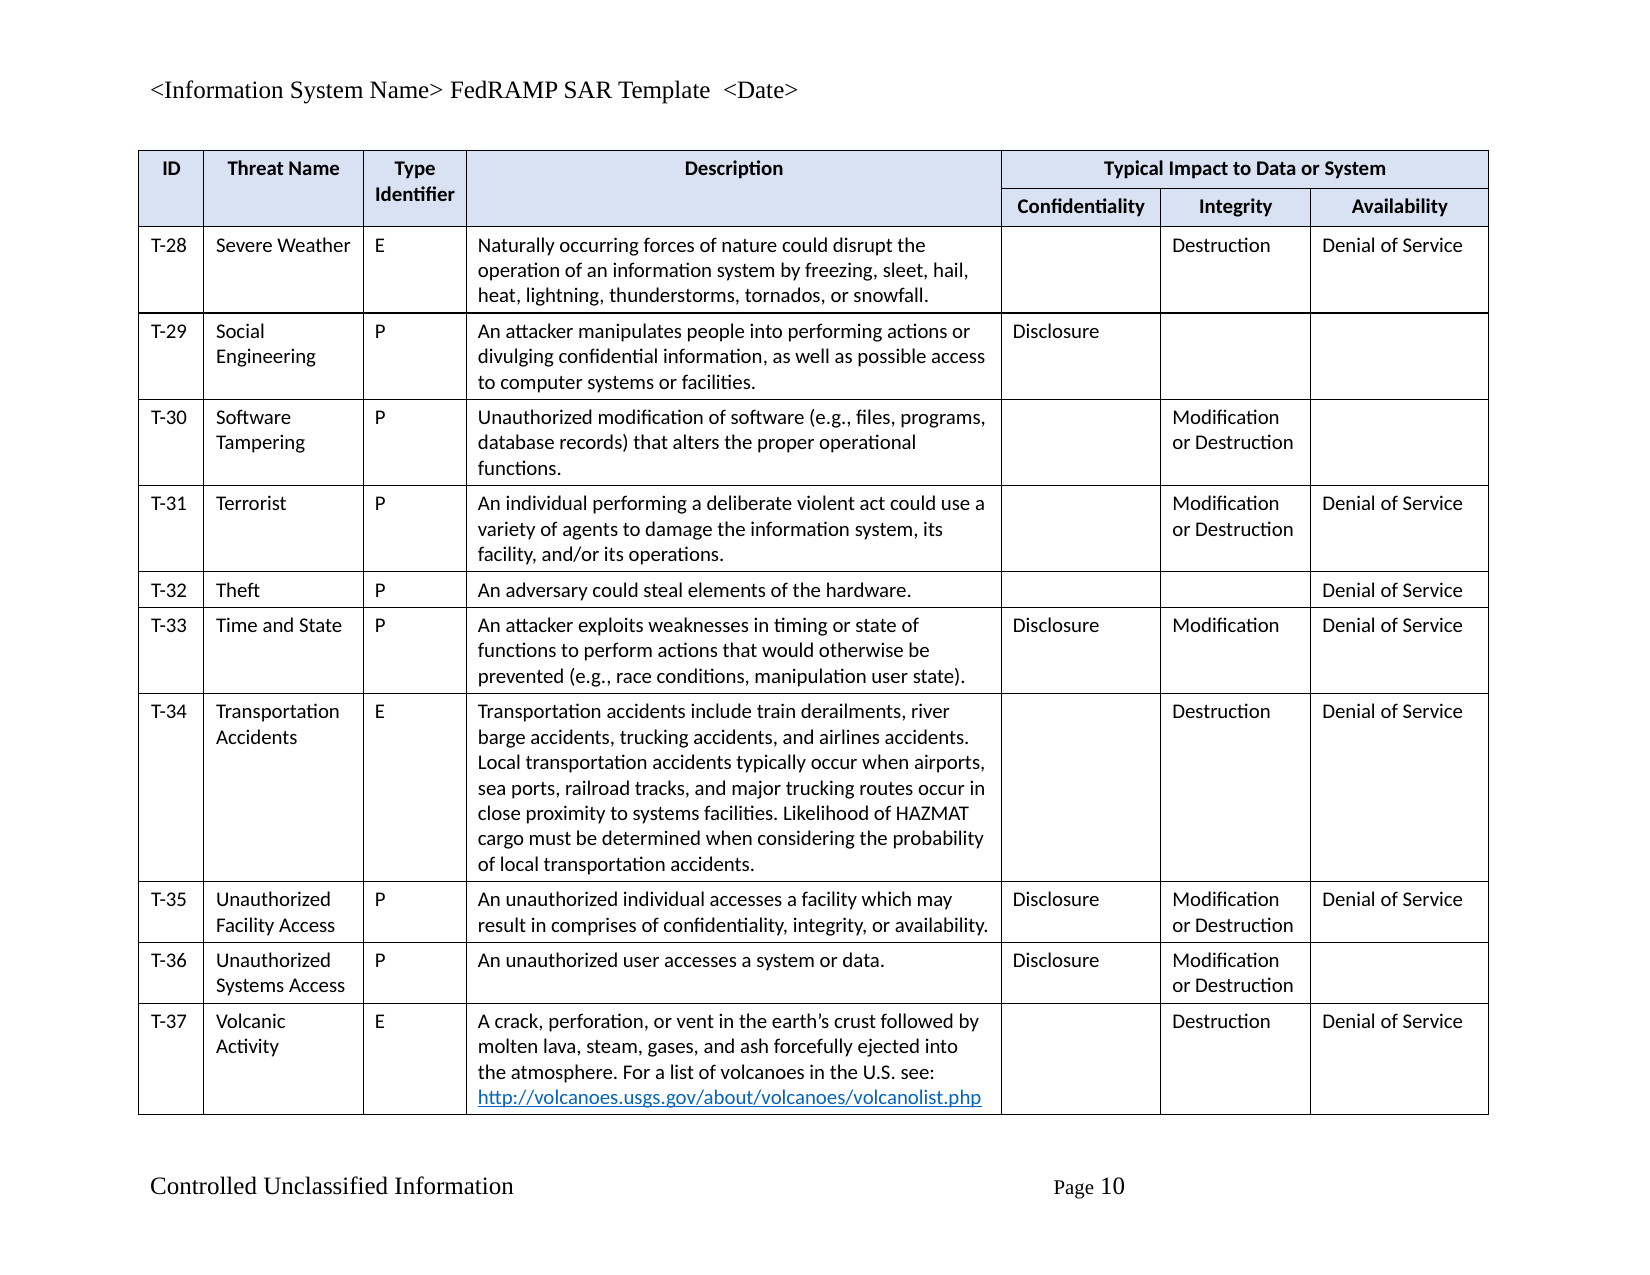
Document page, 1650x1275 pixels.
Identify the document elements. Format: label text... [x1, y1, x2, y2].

table_header ID [139, 151, 203, 226]
table_cell T-30 [139, 400, 203, 485]
table_cell Severe Weather [204, 227, 363, 312]
table_cell Disclosure [1002, 943, 1160, 1002]
table_cell T-32 [139, 572, 203, 607]
table_cell T-28 [139, 227, 203, 312]
table_cell T-31 [139, 486, 203, 571]
table_cell E [364, 694, 466, 881]
table_header Description [467, 151, 1001, 226]
table_cell Volcanic Activity [204, 1004, 363, 1114]
table_cell An attacker exploits weaknesses in timing or state of functions to perform actions that would otherwise be prevented (e.g., race conditions, manipulation user state). [467, 608, 1001, 693]
table_cell Unauthorized modification of software (e.g., files, programs, database records) that alters the proper operational functions. [467, 400, 1001, 485]
table_cell Modification or Destruction [1161, 882, 1310, 942]
table_cell Denial of Service [1311, 1004, 1488, 1114]
table_cell [1311, 314, 1488, 399]
table_cell Naturally occurring forces of nature could disrupt the operation of an information system by freezing, sleet, hail, heat, lightning, thunderstorms, tornados, or snowfall. [467, 227, 1001, 312]
table_cell An unauthorized user accesses a system or data. [467, 943, 1001, 1002]
table_cell Availability [1311, 189, 1488, 226]
table_cell [1161, 314, 1310, 399]
table_cell [1002, 572, 1160, 607]
table_cell P [364, 486, 466, 571]
table_cell Modification or Destruction [1161, 486, 1310, 571]
table_cell P [364, 572, 466, 607]
table_cell [1311, 400, 1488, 485]
table_cell Disclosure [1002, 314, 1160, 399]
table_cell Denial of Service [1311, 572, 1488, 607]
table_cell Modification or Destruction [1161, 400, 1310, 485]
table_cell P [364, 608, 466, 693]
table_cell Integrity [1161, 189, 1310, 226]
table_cell P [364, 400, 466, 485]
table_cell Denial of Service [1311, 882, 1488, 942]
table_cell Social Engineering [204, 314, 363, 399]
table_cell Destruction [1161, 227, 1310, 312]
table_cell An adversary could steal elements of the hardware. [467, 572, 1001, 607]
table_cell [1002, 694, 1160, 881]
table_cell An attacker manipulates people into performing actions or divulging confidential information, as well as possible access to computer systems or facilities. [467, 314, 1001, 399]
table_cell Transportation accidents include train derailments, river barge accidents, trucking accidents, and airlines accidents. Local transportation accidents typically occur when airports, sea ports, railroad tracks, and major trucking routes occur in close proximity to systems facilities. Likelihood of HAZMAT cargo must be determined when considering the probability of local transportation accidents. [467, 694, 1001, 881]
table_header Typical Impact to Data or System [1002, 151, 1488, 188]
table_cell T-34 [139, 694, 203, 881]
table_cell Disclosure [1002, 608, 1160, 693]
table_cell P [364, 882, 466, 942]
table_cell Unauthorized Facility Access [204, 882, 363, 942]
table_cell T-36 [139, 943, 203, 1002]
table_cell Modification [1161, 608, 1310, 693]
table_cell T-33 [139, 608, 203, 693]
table_cell P [364, 314, 466, 399]
table_cell Theft [204, 572, 363, 607]
table_cell [1161, 572, 1310, 607]
table_cell E [364, 227, 466, 312]
table_cell An unauthorized individual accesses a facility which may result in comprises of confidentiality, integrity, or availability. [467, 882, 1001, 942]
table_cell Destruction [1161, 1004, 1310, 1114]
table_cell Denial of Service [1311, 694, 1488, 881]
table_cell [1002, 227, 1160, 312]
table_cell An individual performing a deliberate violent act could use a variety of agents to damage the information system, its facility, and/or its operations. [467, 486, 1001, 571]
table_cell Terrorist [204, 486, 363, 571]
table_cell Disclosure [1002, 882, 1160, 942]
table_cell T-29 [139, 314, 203, 399]
table_cell T-35 [139, 882, 203, 942]
table_cell Confidentiality [1002, 189, 1160, 226]
table_cell P [364, 943, 466, 1002]
table_cell T-37 [139, 1004, 203, 1114]
table_cell Transportation Accidents [204, 694, 363, 881]
table_cell [1002, 1004, 1160, 1114]
table_header Threat Name [204, 151, 363, 226]
table_cell Denial of Service [1311, 227, 1488, 312]
table_cell [1002, 486, 1160, 571]
table_cell [1311, 943, 1488, 1002]
table_cell Denial of Service [1311, 608, 1488, 693]
table_cell Software Tampering [204, 400, 363, 485]
table_cell Denial of Service [1311, 486, 1488, 571]
table_cell E [364, 1004, 466, 1114]
table_cell Destruction [1161, 694, 1310, 881]
table_header Type Identifier [364, 151, 466, 226]
table_cell [1002, 400, 1160, 485]
table_cell Modification or Destruction [1161, 943, 1310, 1002]
table_cell Unauthorized Systems Access [204, 943, 363, 1002]
table_cell Time and State [204, 608, 363, 693]
table_cell A crack, perforation, or vent in the earth’s crust followed by molten lava, steam, gases, and ash forcefully ejected into the atmosphere. For a list of volcanoes in the U.S. see: http://volcanoes.usgs.gov/about/volcanoes/volcanolist.php [467, 1004, 1001, 1114]
